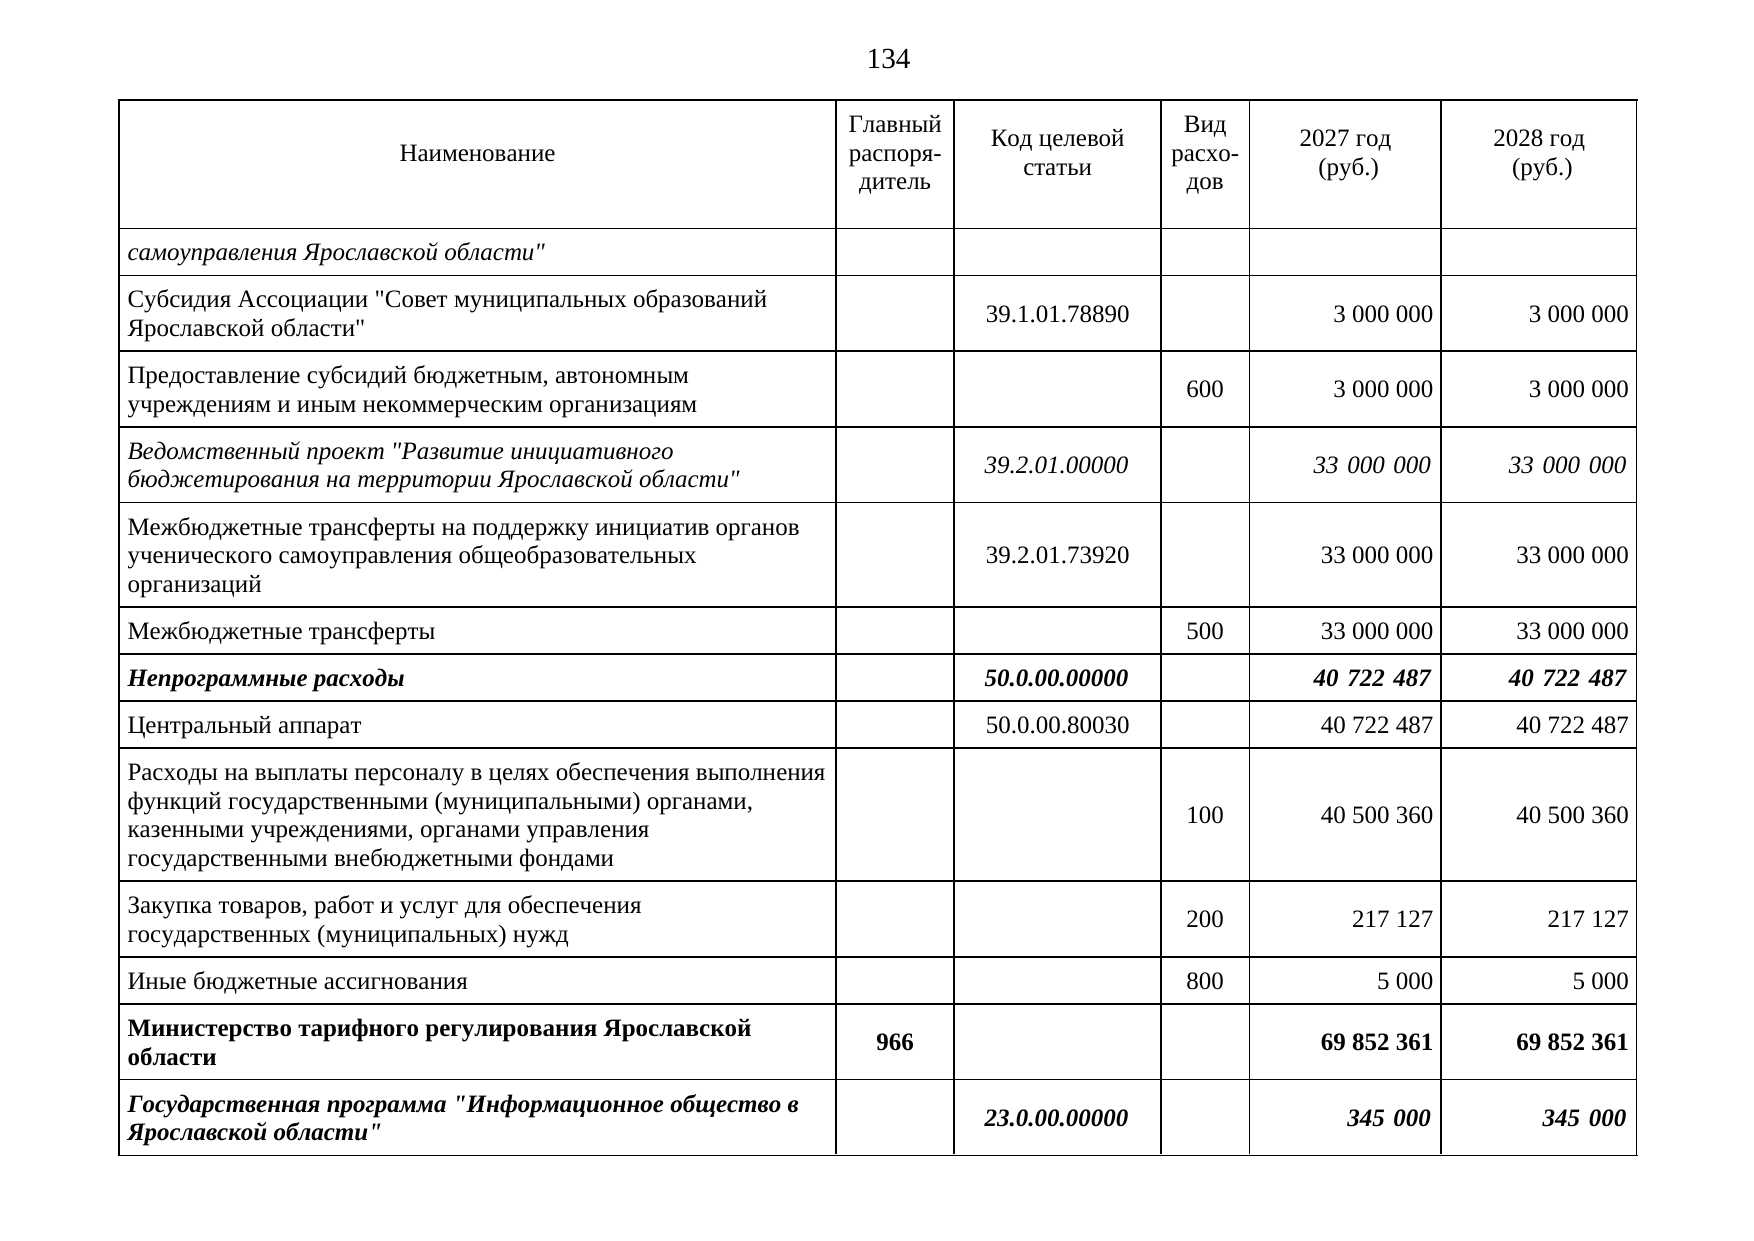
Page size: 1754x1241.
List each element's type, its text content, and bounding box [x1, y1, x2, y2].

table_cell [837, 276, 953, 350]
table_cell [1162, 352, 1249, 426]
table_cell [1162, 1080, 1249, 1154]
table_header Вид расхо- дов [1162, 101, 1249, 227]
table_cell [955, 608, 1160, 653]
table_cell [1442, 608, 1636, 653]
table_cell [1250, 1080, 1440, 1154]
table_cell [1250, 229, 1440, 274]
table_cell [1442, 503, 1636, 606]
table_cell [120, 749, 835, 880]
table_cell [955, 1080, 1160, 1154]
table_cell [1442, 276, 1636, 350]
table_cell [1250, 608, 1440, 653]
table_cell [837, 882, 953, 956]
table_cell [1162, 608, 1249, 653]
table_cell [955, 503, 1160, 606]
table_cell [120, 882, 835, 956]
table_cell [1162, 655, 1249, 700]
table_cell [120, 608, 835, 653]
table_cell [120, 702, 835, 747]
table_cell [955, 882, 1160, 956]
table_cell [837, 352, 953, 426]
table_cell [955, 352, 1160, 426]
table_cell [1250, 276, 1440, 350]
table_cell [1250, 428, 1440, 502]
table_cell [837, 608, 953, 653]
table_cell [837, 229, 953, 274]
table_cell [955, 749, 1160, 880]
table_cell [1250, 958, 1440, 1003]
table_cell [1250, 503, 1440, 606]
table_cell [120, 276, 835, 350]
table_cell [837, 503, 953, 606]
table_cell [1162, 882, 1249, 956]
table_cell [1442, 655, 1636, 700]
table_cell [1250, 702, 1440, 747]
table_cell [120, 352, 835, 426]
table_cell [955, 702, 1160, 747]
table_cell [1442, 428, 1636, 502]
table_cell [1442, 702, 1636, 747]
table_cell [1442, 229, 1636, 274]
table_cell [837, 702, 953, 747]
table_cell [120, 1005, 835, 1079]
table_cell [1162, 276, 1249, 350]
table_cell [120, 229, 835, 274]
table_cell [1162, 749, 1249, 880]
table_header 2028 год (руб.) [1442, 101, 1636, 227]
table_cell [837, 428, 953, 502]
table_header 2027 год (руб.) [1250, 101, 1440, 227]
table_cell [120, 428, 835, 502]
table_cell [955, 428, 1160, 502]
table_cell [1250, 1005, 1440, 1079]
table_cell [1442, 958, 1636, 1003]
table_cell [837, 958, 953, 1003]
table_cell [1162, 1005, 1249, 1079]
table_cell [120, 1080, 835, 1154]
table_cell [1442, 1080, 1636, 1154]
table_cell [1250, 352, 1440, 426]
table_header Наименование [120, 101, 835, 227]
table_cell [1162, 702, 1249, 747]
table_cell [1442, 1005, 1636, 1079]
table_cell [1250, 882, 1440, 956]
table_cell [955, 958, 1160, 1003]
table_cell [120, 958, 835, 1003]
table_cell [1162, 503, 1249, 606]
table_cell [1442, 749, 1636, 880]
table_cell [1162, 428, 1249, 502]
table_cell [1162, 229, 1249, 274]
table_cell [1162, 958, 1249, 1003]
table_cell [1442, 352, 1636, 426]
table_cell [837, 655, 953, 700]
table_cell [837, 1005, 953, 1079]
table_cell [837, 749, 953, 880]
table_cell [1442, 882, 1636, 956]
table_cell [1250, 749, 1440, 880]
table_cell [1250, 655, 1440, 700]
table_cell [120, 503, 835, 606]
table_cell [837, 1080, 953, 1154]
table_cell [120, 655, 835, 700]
table_header Код целевой статьи [955, 101, 1160, 227]
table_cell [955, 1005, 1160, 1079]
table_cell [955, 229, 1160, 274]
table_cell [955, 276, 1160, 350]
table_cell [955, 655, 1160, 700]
table_header Главный распоря-дитель [837, 101, 953, 227]
